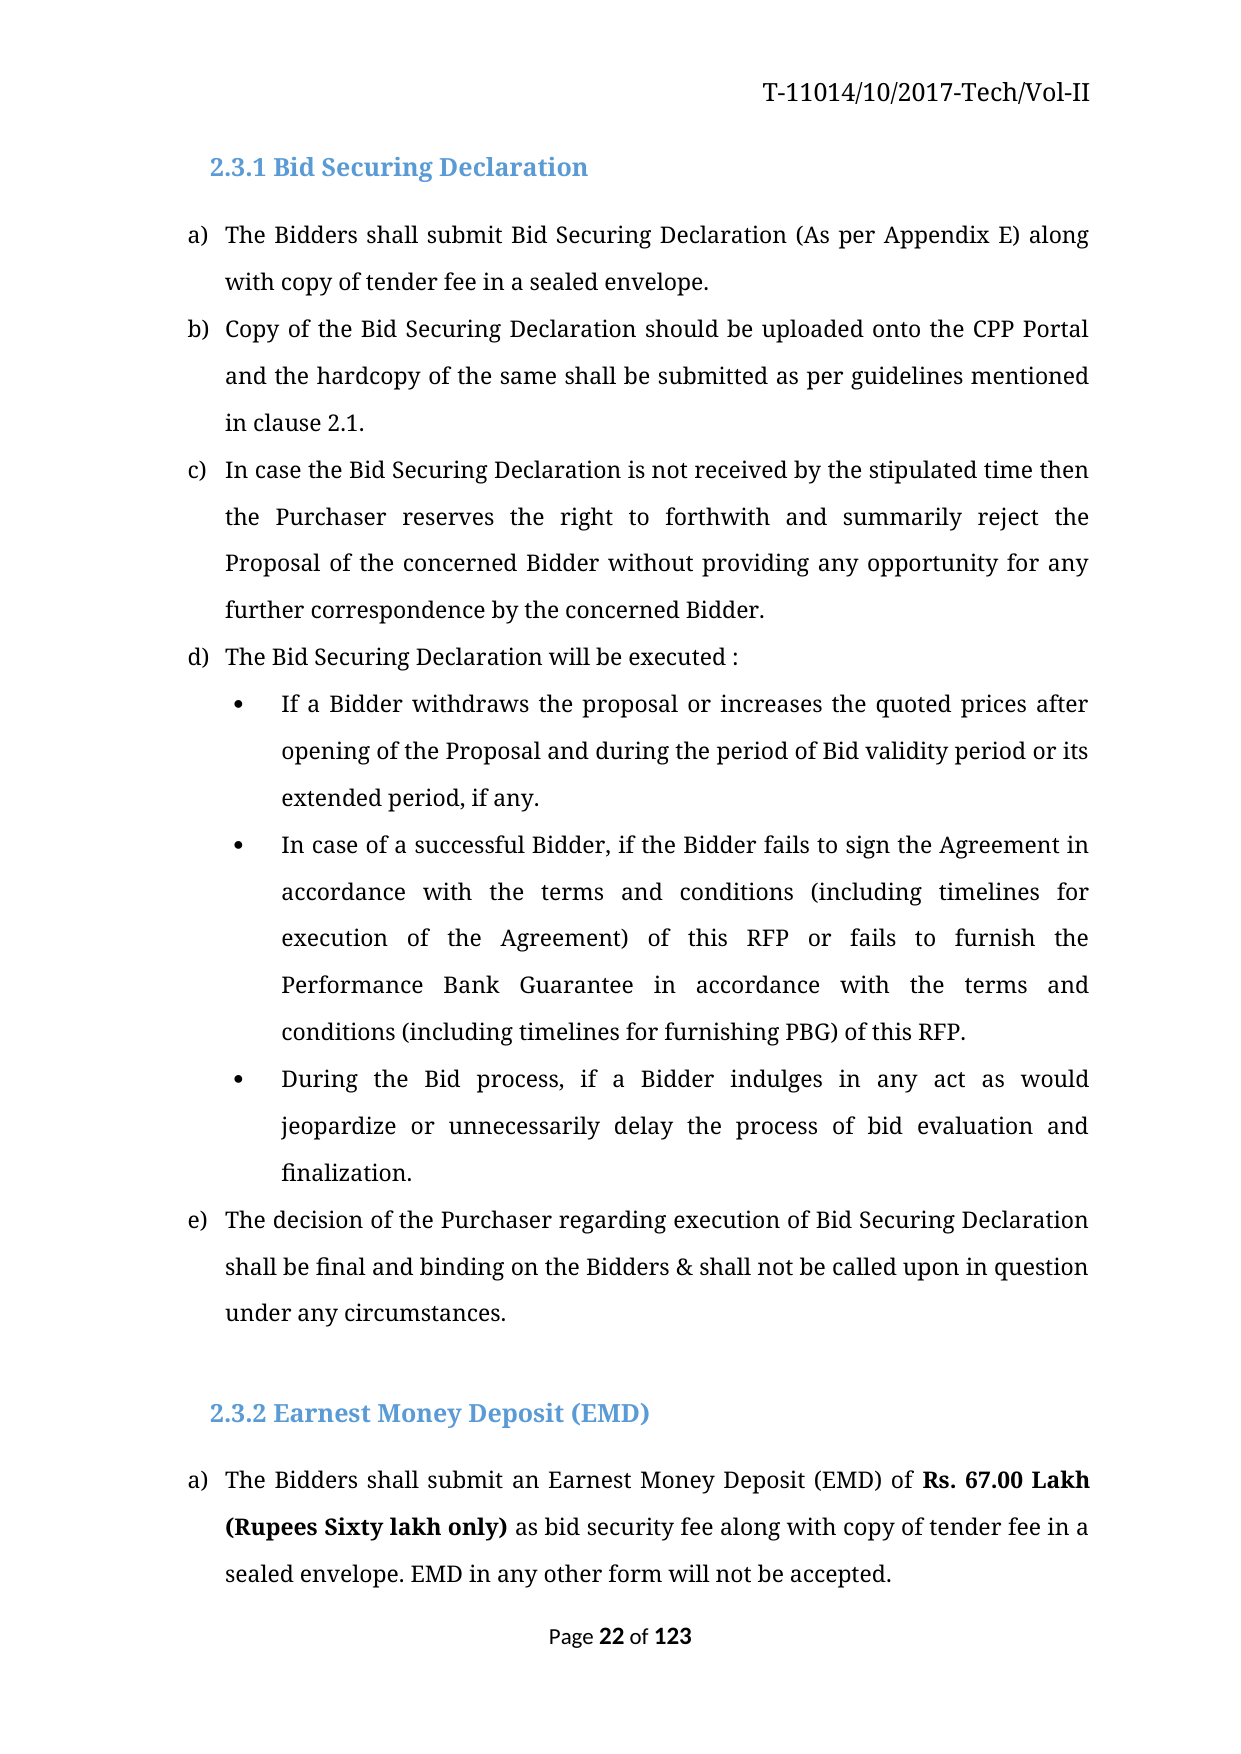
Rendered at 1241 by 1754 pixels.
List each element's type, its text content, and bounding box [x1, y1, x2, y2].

list In case the Bid Securing Declaration is not received by the stipulated time then the Purchaser reserves the right to forthwith and summarily reject the Proposal of the concerned Bidder without providing any opportunity for any further correspondence by the concerned Bidder. [187, 453, 1090, 625]
list The Bidders shall submit Bid Securing Declaration (As per Appendix E) along with copy of tender fee in a sealed envelope. [187, 219, 1090, 297]
list The Bidders shall submit an Earnest Money Deposit (EMD) of Rs. 67.00 Lakh (Rupees Sixty lakh only) as bid security fee along with copy of tender fee in a sealed envelope. EMD in any other form will not be accepted. [187, 1464, 1090, 1589]
list In case of a successful Bidder, if the Bidder fails to sign the Agreement in accordance with the terms and conditions (including timelines for execution of the Agreement) of this RFP or fails to furnish the Performance Bank Guarantee in accordance with the terms and conditions (including timelines for furnishing PBG) of this RFP. [234, 828, 1090, 1047]
list If a Bidder withdraws the proposal or increases the quoted prices after opening of the Proposal and during the period of Bid validity period or its extended period, if any. [234, 688, 1090, 813]
text 2.3.2 Earnest Money Deposit (EMD) [210, 1395, 1090, 1429]
text 2.3.1 Bid Securing Declaration [210, 150, 1090, 184]
list The decision of the Purchaser regarding execution of Bid Securing Declaration shall be final and binding on the Bidders & shall not be called upon in question under any circumstances. [187, 1203, 1090, 1328]
list During the Bid process, if a Bidder indulges in any act as would jeopardize or unnecessarily delay the process of bid evaluation and finalization. [234, 1063, 1090, 1188]
list The Bid Securing Declaration will be executed : [187, 641, 1090, 672]
list Copy of the Bid Securing Declaration should be uploaded onto the CPP Portal and the hardcopy of the same shall be submitted as per guidelines mentioned in clause 2.1. [187, 313, 1090, 438]
